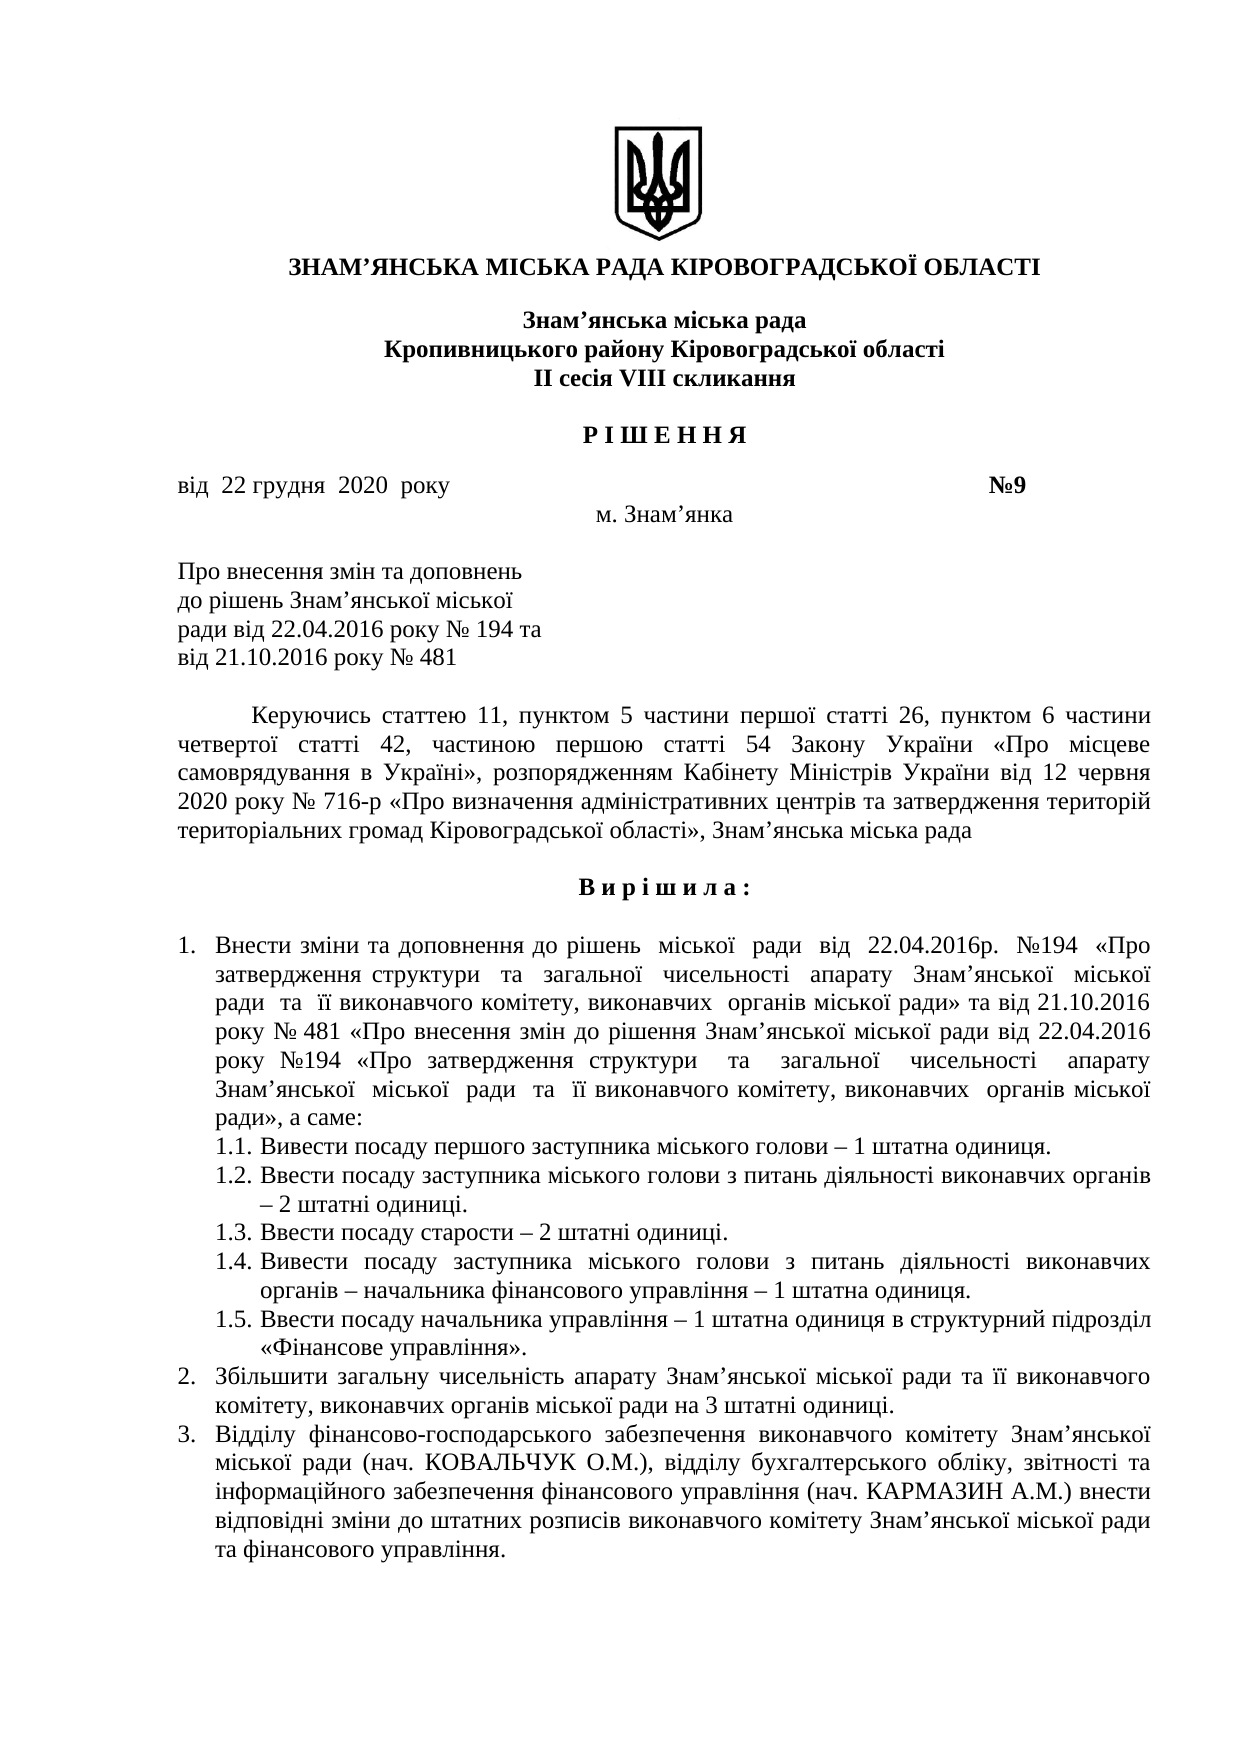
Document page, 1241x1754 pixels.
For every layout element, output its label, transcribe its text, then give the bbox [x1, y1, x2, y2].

list Внести зміни та доповнення до рішень міської ради від 22.04.2016р. №194 «Про затвердження структури та загальної чисельності апарату Знам’янської міської ради та її виконавчого комітету, виконавчих органів міської ради» та від 21.10.2016 року № 481 «Про внесення змін до рішення Знам’янської міської ради від 22.04.2016 року №194 «Про затвердження структури та загальної чисельності апарату Знам’янської міської ради та її виконавчого комітету, виконавчих органів міської ради», а саме: [177, 930, 1152, 1131]
list Ввести посаду заступника міського голови з питань діяльності виконавчих органів – 2 штатні одиниці. [215, 1160, 1152, 1217]
list Збільшити загальну чисельність апарату Знам’янської міської ради та її виконавчого комітету, виконавчих органів міської ради на 3 штатні одиниці. [177, 1361, 1152, 1419]
text Про внесення змін та доповнень до рішень Знам’янської міської ради від 22.04.2016 року № 194 та від 21.10.2016 року № 481 [177, 556, 546, 671]
text Керуючись статтею 11, пунктом 5 частини першої статті 26, пунктом 6 частини четвертої статті 42, частиною першою статті 54 Закону України «Про місцеве самоврядування в Україні», розпорядженням Кабінету Міністрів України від 12 червня 2020 року № 716-р «Про визначення адміністративних центрів та затвердження територій територіальних громад Кіровоградської області», Знам’янська міська рада [177, 700, 1152, 844]
title Кропивницького району Кіровоградської області [177, 334, 1152, 363]
list Вивести посаду заступника міського голови з питань діяльності виконавчих органів – начальника фінансового управління – 1 штатна одиниця. [215, 1246, 1152, 1304]
list Ввести посаду начальника управління – 1 штатна одиниця в структурний підрозділ «Фінансове управління». [215, 1304, 1152, 1361]
text Р І Ш Е Н Н Я [177, 420, 1152, 449]
text В и р і ш и л а : [177, 872, 1152, 901]
title Знам’янська міська рада [177, 305, 1152, 334]
text м. Знам’янка [177, 499, 1152, 527]
list Вивести посаду першого заступника міського голови – 1 штатна одиниця. [215, 1131, 1152, 1160]
list Ввести посаду старости – 2 штатні одиниці. [215, 1217, 1152, 1246]
text від 22 грудня 2020 року №9 [177, 470, 1152, 499]
list Відділу фінансово-господарського забезпечення виконавчого комітету Знам’янської міської ради (нач. КОВАЛЬЧУК О.М.), відділу бухгалтерського обліку, звітності та інформаційного забезпечення фінансового управління (нач. КАРМАЗИН А.М.) внести відповідні зміни до штатних розписів виконавчого комітету Знам’янської міської ради та фінансового управління. [177, 1419, 1152, 1562]
picture [605, 118, 714, 253]
title ІІ сесія VIII скликання [177, 363, 1152, 392]
text ЗНАМ’ЯНСЬКА МІСЬКА РАДА КІРОВОГРАДСЬКОЇ ОБЛАСТІ [177, 252, 1152, 281]
